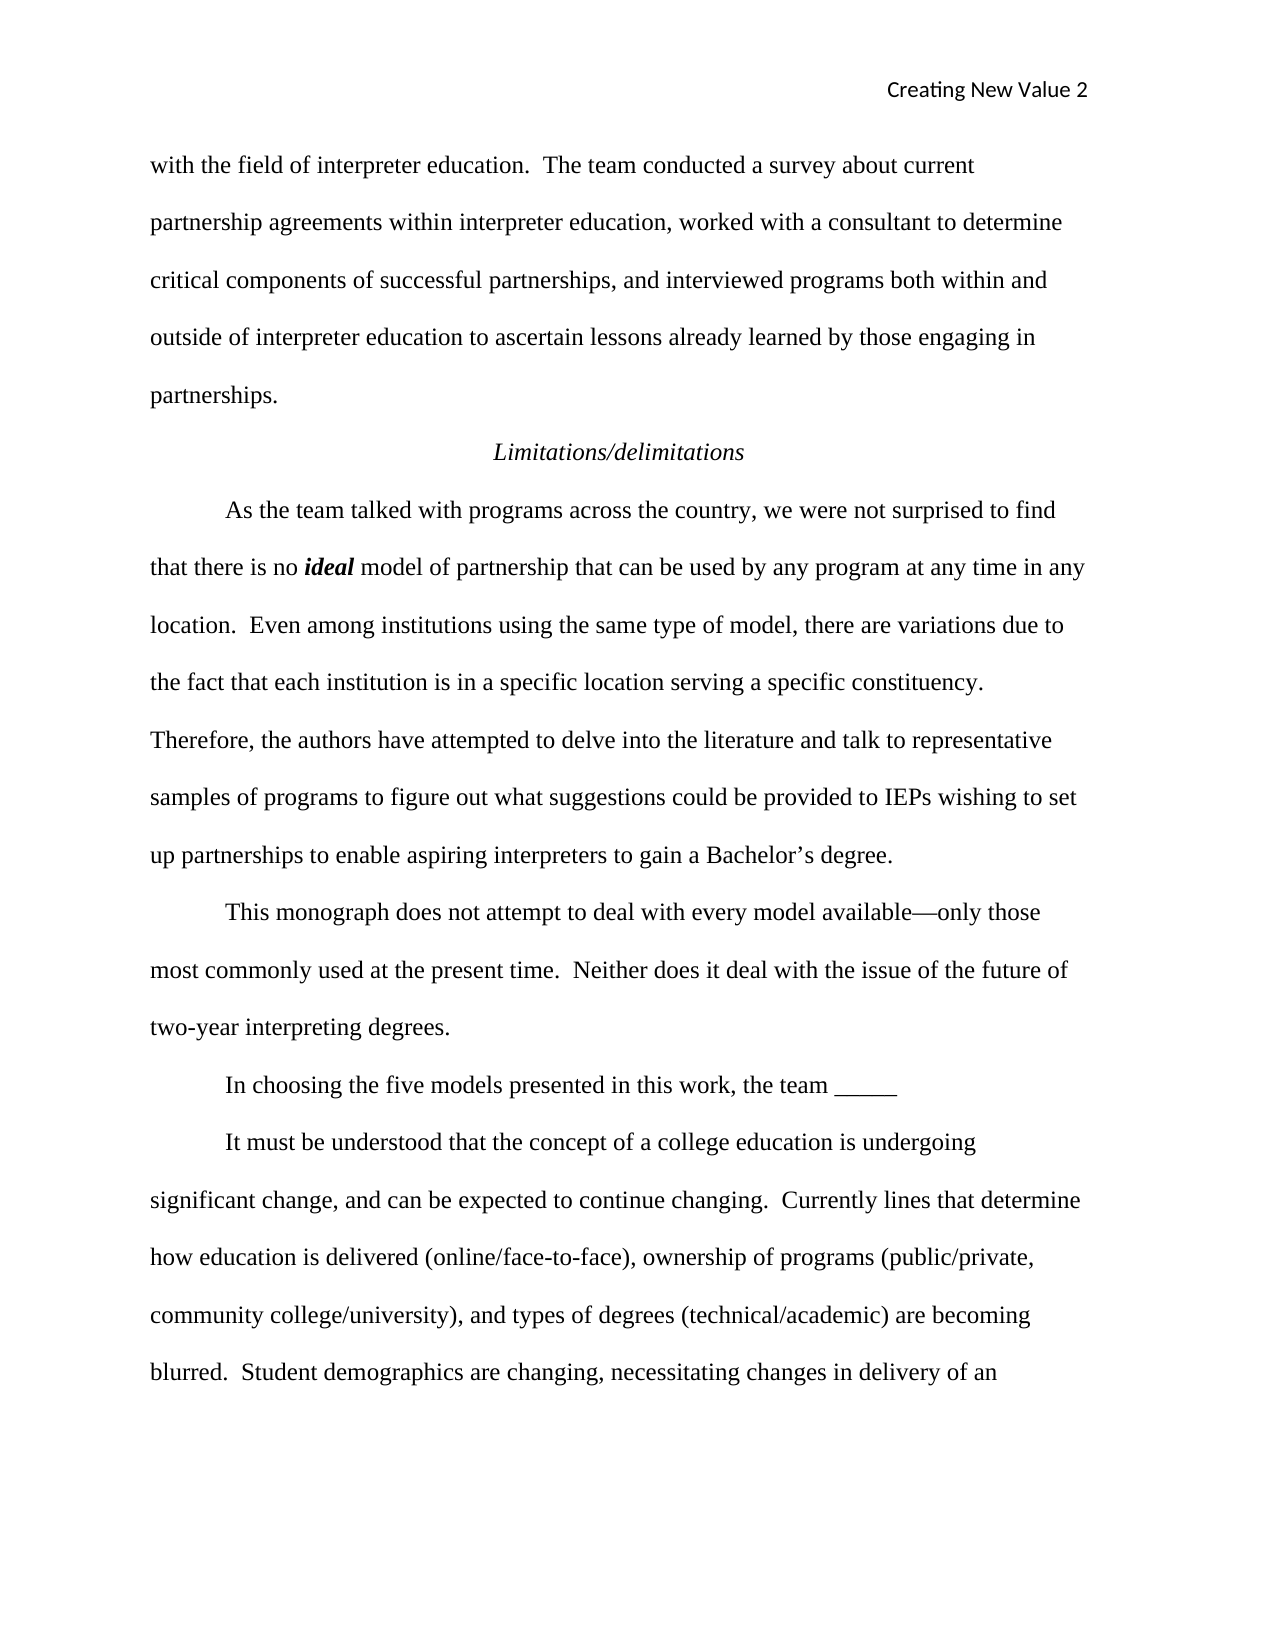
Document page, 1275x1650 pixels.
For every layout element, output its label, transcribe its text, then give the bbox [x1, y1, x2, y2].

text In choosing the five models presented in this work, the team _____ [150, 1070, 1087, 1099]
text As the team talked with programs across the country, we were not surprised to find that there is no ideal model of partnership that can be used by any program at any time in any location. Even among institutions using the same type of model, there are variations due to the fact that each institution is in a specific location serving a specific constituency. Therefore, the authors have attempted to delve into the literature and talk to representative samples of programs to figure out what suggestions could be provided to IEPs wishing to set up partnerships to enable aspiring interpreters to gain a Bachelor’s degree. [150, 495, 1087, 869]
text Limitations/delimitations [150, 437, 1087, 466]
text This monograph does not attempt to deal with every model available—only those most commonly used at the present time. Neither does it deal with the issue of the future of two-year interpreting degrees. [150, 897, 1087, 1041]
